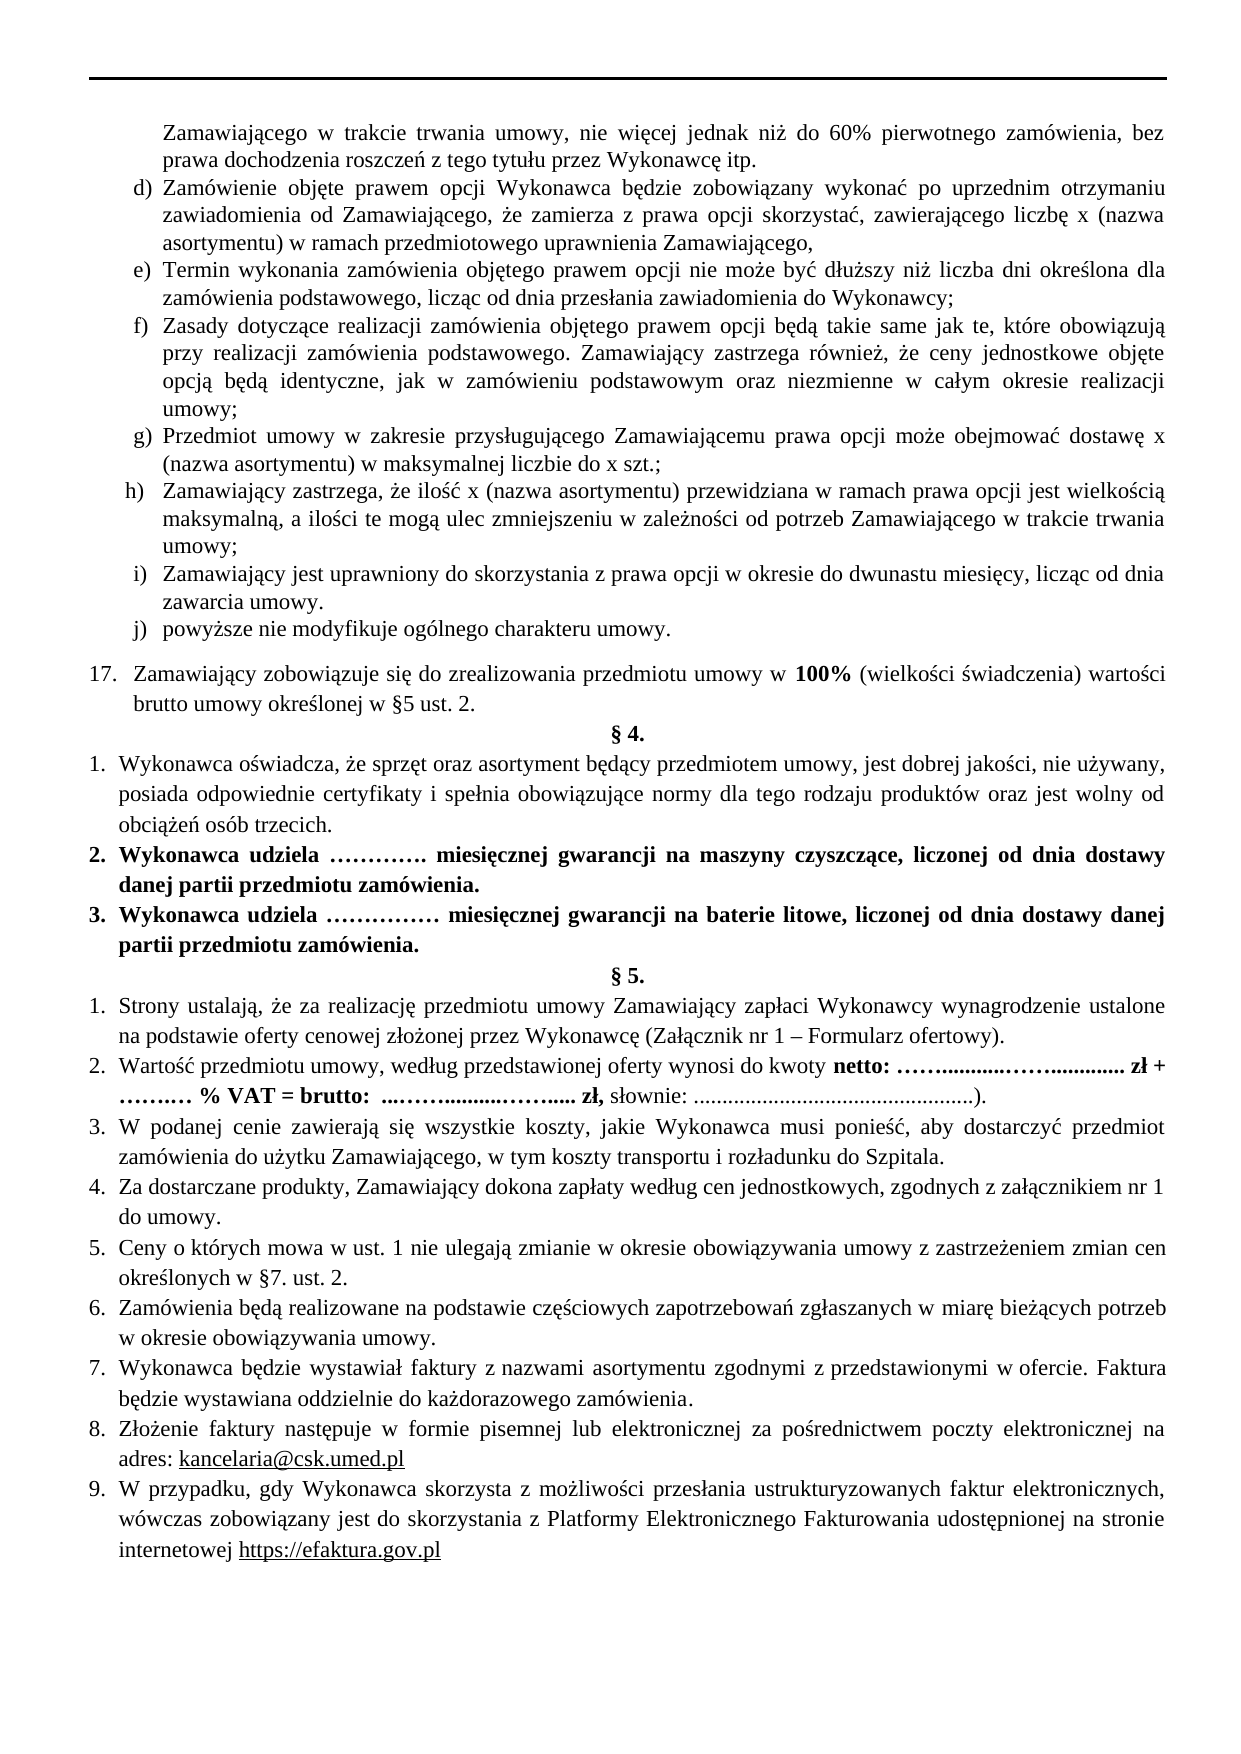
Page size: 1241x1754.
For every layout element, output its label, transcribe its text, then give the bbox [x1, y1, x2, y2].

list Ceny o których mowa w ust. 1 nie ulegają zmianie w okresie obowiązywania umowy z zastrzeżeniem zmian cen określonych w 7. ust. 2. [89, 1234, 1167, 1290]
list powyższe nie modyfikuje ogólnego charakteru umowy. [133, 615, 1145, 642]
list Strony ustalają, że za realizację przedmiotu umowy Zamawiający zapłaci Wykonawcy wynagrodzenie ustalone na podstawie oferty cenowej złożonej przez Wykonawcę (Załącznik nr 1 – Formularz ofertowy). [89, 992, 1167, 1048]
list Wykonawca będzie wystawiał faktury z nazwami asortymentu zgodnymi z przedstawionymi w ofercie. Faktura będzie wystawiana oddzielnie do każdorazowego zamówienia. [89, 1354, 1167, 1411]
list Wykonawca udziela …………. miesięcznej gwarancji na maszyny czyszczące, liczonej od dnia dostawy danej partii przedmiotu zamówienia. [89, 841, 1167, 897]
list Przedmiot umowy w zakresie przysługującego Zamawiającemu prawa opcji może obejmować dostawę x (nazwa asortymentu) w maksymalnej liczbie do x szt.; [133, 422, 1167, 476]
list Zamawiający zastrzega, że ilość x (nazwa asortymentu) przewidziana w ramach prawa opcji jest wielkością maksymalną, a ilości te mogą ulec zmniejszeniu w zależności od potrzeb Zamawiającego w trakcie trwania umowy; [125, 477, 1167, 559]
list W przypadku, gdy Wykonawca skorzysta z możliwości przesłania ustrukturyzowanych faktur elektronicznych, wówczas zobowiązany jest do skorzystania z Platformy Elektronicznego Fakturowania udostępnionej na stronie internetowej https://efaktura.gov.pl [89, 1475, 1167, 1562]
text § 4. [89, 720, 1167, 746]
list Zasady dotyczące realizacji zamówienia objętego prawem opcji będą takie same jak te, które obowiązują przy realizacji zamówienia podstawowego. Zamawiający zastrzega również, że ceny jednostkowe objęte opcją będą identyczne, jak w zamówieniu podstawowym oraz niezmienne w całym okresie realizacji umowy; [133, 312, 1167, 421]
list Zamawiający jest uprawniony do skorzystania z prawa opcji w okresie do dwunastu miesięcy, licząc od dnia zawarcia umowy. [133, 560, 1167, 614]
list Zamówienia będą realizowane na podstawie częściowych zapotrzebowań zgłaszanych w miarę bieżących potrzeb w okresie obowiązywania umowy. [89, 1294, 1167, 1351]
list Zamówienie objęte prawem opcji Wykonawca będzie zobowiązany wykonać po uprzednim otrzymaniu zawiadomienia od Zamawiającego, że zamierza z prawa opcji skorzystać, zawierającego liczbę x (nazwa asortymentu) w ramach przedmiotowego uprawnienia Zamawiającego, [133, 174, 1167, 255]
list Wartość przedmiotu umowy, według przedstawionej oferty wynosi do kwoty netto: ……...........……............. zł + …….… % VAT = brutto: ...……..........……..... zł, słownie: .................................................). [89, 1052, 1167, 1109]
list Za dostarczane produkty, Zamawiający dokona zapłaty według cen jednostkowych, zgodnych z załącznikiem nr 1 do umowy. [89, 1173, 1167, 1230]
list Wykonawca oświadcza, że sprzęt oraz asortyment będący przedmiotem umowy, jest dobrej jakości, nie używany, posiada odpowiednie certyfikaty i spełnia obowiązujące normy dla tego rodzaju produktów oraz jest wolny od obciążeń osób trzecich. [89, 750, 1167, 837]
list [133, 118, 1167, 172]
list W podanej cenie zawierają się wszystkie koszty, jakie Wykonawca musi ponieść, aby dostarczyć przedmiot zamówienia do użytku Zamawiającego, w tym koszty transportu i rozładunku do Szpitala. [89, 1113, 1167, 1169]
list Termin wykonania zamówienia objętego prawem opcji nie może być dłuższy niż liczba dni określona dla zamówienia podstawowego, licząc od dnia przesłania zawiadomienia do Wykonawcy; [133, 257, 1167, 311]
list Wykonawca udziela …………… miesięcznej gwarancji na baterie litowe, liczonej od dnia dostawy danej partii przedmiotu zamówienia. [89, 901, 1167, 958]
list Złożenie faktury następuje w formie pisemnej lub elektronicznej za pośrednictwem poczty elektronicznej na adres: kancelaria@csk.umed.pl [89, 1415, 1167, 1471]
list Zamawiający zobowiązuje się do zrealizowania przedmiotu umowy w 100% (wielkości świadczenia) wartości brutto umowy określonej w 5 ust. 2. [89, 660, 1167, 716]
text § 5. [89, 962, 1167, 988]
